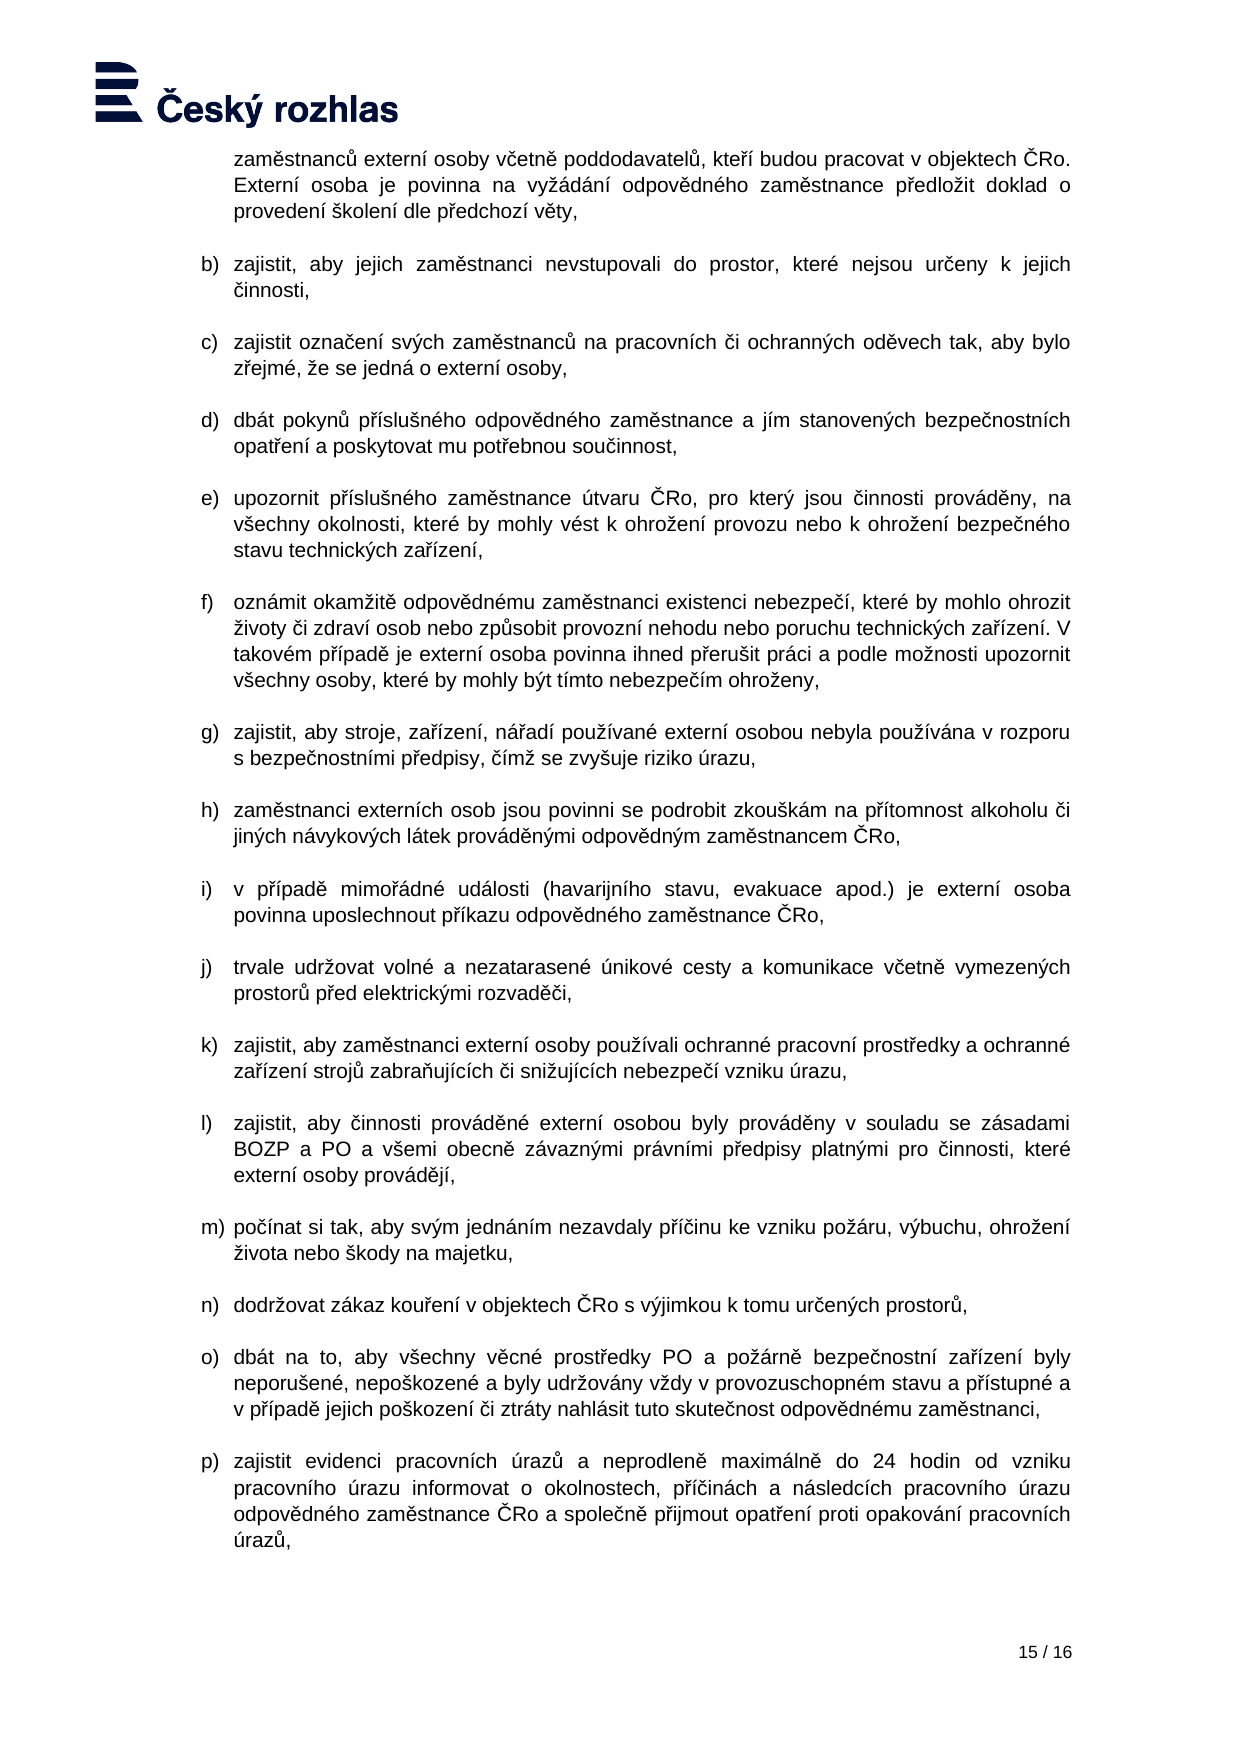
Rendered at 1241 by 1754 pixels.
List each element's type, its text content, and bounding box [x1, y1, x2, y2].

list zajistit evidenci pracovních úrazů a neprodleně maximálně do 24 hodin od vzniku pracovního úrazu informovat o okolnostech, příčinách a následcích pracovního úrazu odpovědného zaměstnance ČRo a společně přijmout opatření proti opakování pracovních úrazů, [201, 1448, 1072, 1552]
list zajistit označení svých zaměstnanců na pracovních či ochranných oděvech tak, aby bylo zřejmé, že se jedná o externí osoby, [201, 328, 1072, 380]
list v případě mimořádné události (havarijního stavu, evakuace apod.) je externí osoba povinna uposlechnout příkazu odpovědného zaměstnance ČRo, [201, 875, 1072, 927]
picture [95, 62, 398, 128]
list zaměstnanci externích osob jsou povinni se podrobit zkouškám na přítomnost alkoholu či jiných návykových látek prováděnými odpovědným zaměstnancem ČRo, [201, 797, 1072, 849]
list dbát pokynů příslušného odpovědného zaměstnance a jím stanovených bezpečnostních opatření a poskytovat mu potřebnou součinnost, [201, 406, 1072, 458]
list dodržovat zákaz kouření v objektech ČRo s výjimkou k tomu určených prostorů, [201, 1292, 1072, 1318]
list trvale udržovat volné a nezatarasené únikové cesty a komunikace včetně vymezených prostorů před elektrickými rozvaděči, [201, 953, 1072, 1005]
list zajistit, aby stroje, zařízení, nářadí používané externí osobou nebyla používána v rozporu s bezpečnostními předpisy, čímž se zvyšuje riziko úrazu, [201, 719, 1072, 771]
list zajistit, aby zaměstnanci externí osoby používali ochranné pracovní prostředky a ochranné zařízení strojů zabraňujících či snižujících nebezpečí vzniku úrazu, [201, 1031, 1072, 1083]
list zajistit, aby jejich zaměstnanci nevstupovali do prostor, které nejsou určeny k jejich činnosti, [201, 250, 1072, 302]
list počínat si tak, aby svým jednáním nezavdaly příčinu ke vzniku požáru, výbuchu, ohrožení života nebo škody na majetku, [201, 1214, 1072, 1266]
list zajistit, aby činnosti prováděné externí osobou byly prováděny v souladu se zásadami BOZP a PO a všemi obecně závaznými právními předpisy platnými pro činnosti, které externí osoby provádějí, [201, 1109, 1072, 1188]
list dbát na to, aby všechny věcné prostředky PO a požárně bezpečnostní zařízení byly neporušené, nepoškozené a byly udržovány vždy v provozuschopném stavu a přístupné a v případě jejich poškození či ztráty nahlásit tuto skutečnost odpovědnému zaměstnanci, [201, 1344, 1072, 1422]
list upozornit příslušného zaměstnance útvaru ČRo, pro který jsou činnosti prováděny, na všechny okolnosti, které by mohly vést k ohrožení provozu nebo k ohrožení bezpečného stavu technických zařízení, [201, 484, 1072, 563]
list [201, 146, 1072, 224]
list oznámit okamžitě odpovědnému zaměstnanci existenci nebezpečí, které by mohlo ohrozit životy či zdraví osob nebo způsobit provozní nehodu nebo poruchu technických zařízení. V takovém případě je externí osoba povinna ihned přerušit práci a podle možnosti upozornit všechny osoby, které by mohly být tímto nebezpečím ohroženy, [201, 589, 1072, 693]
